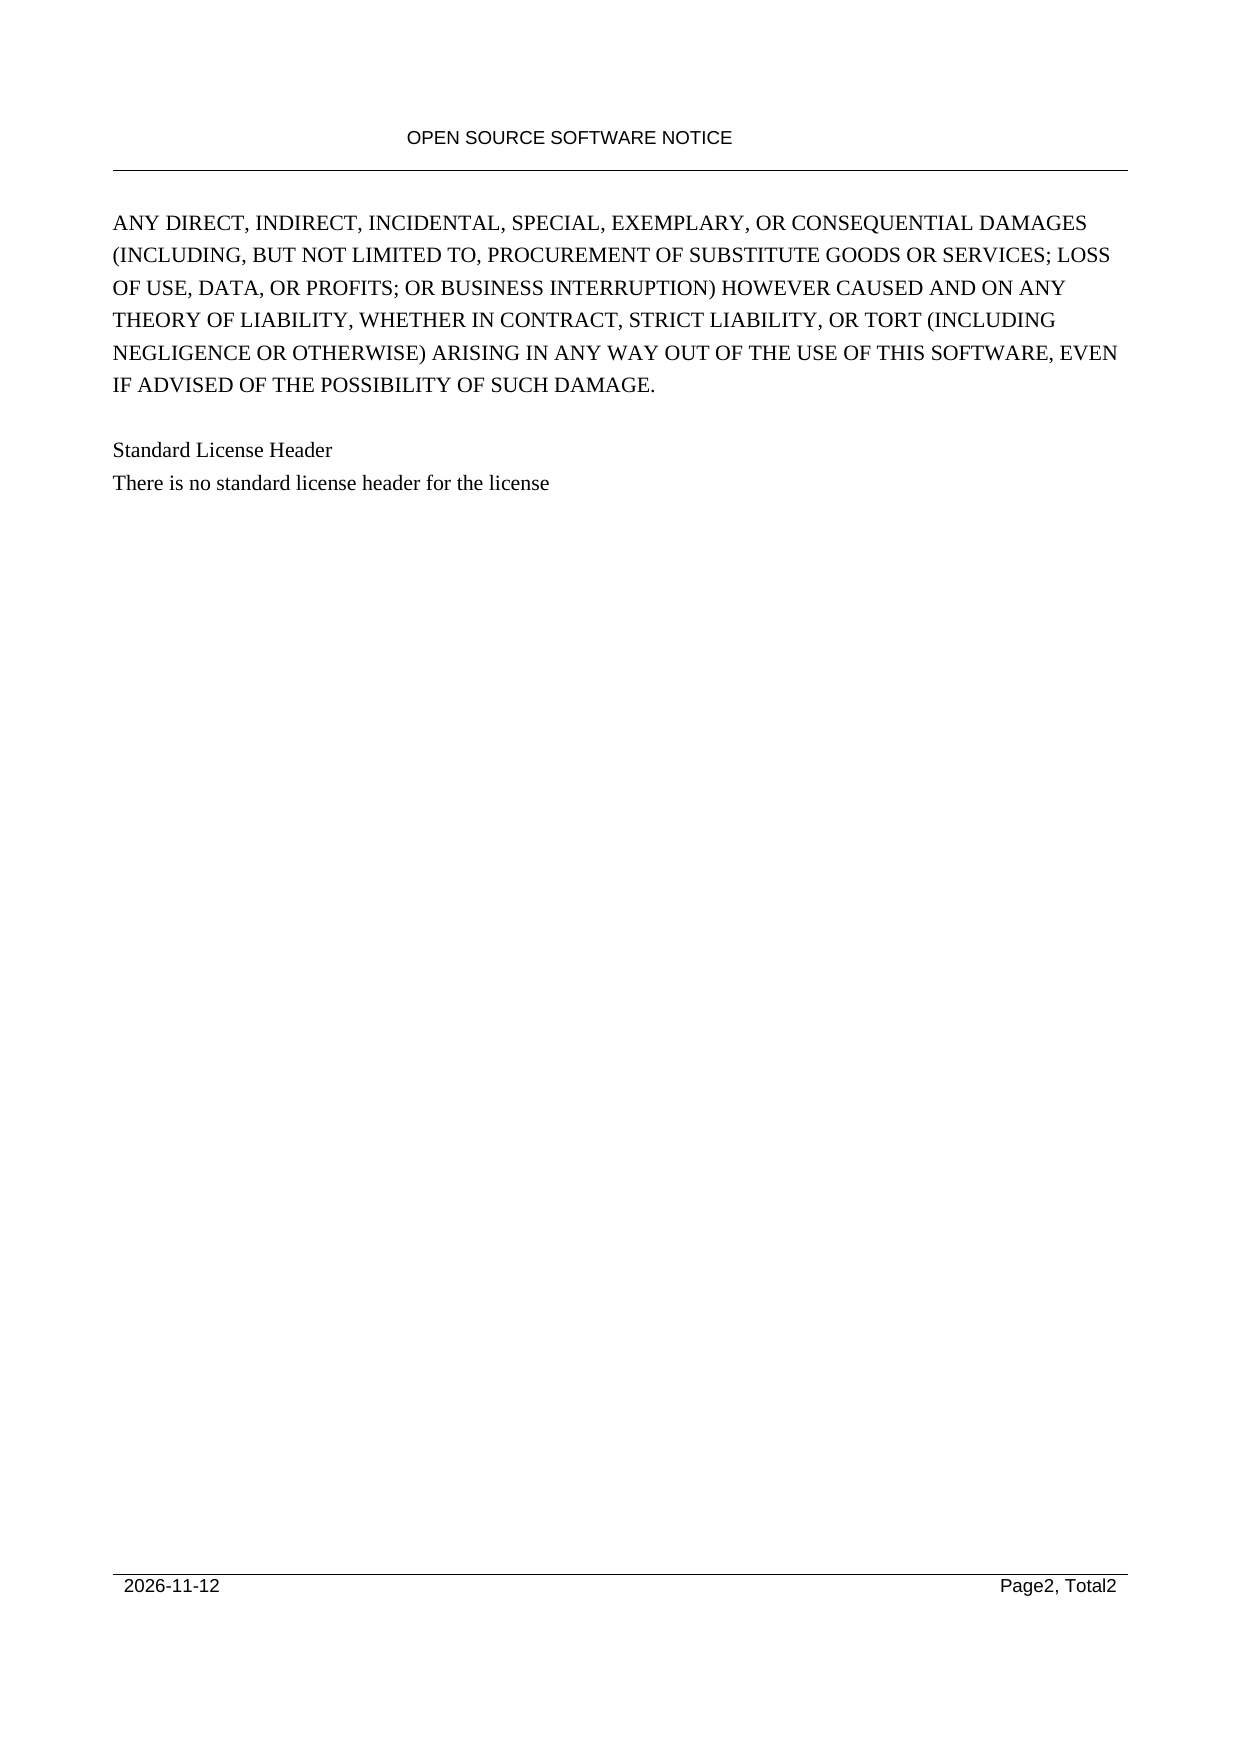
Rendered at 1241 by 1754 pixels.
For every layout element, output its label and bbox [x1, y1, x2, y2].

text [112, 206, 1128, 499]
